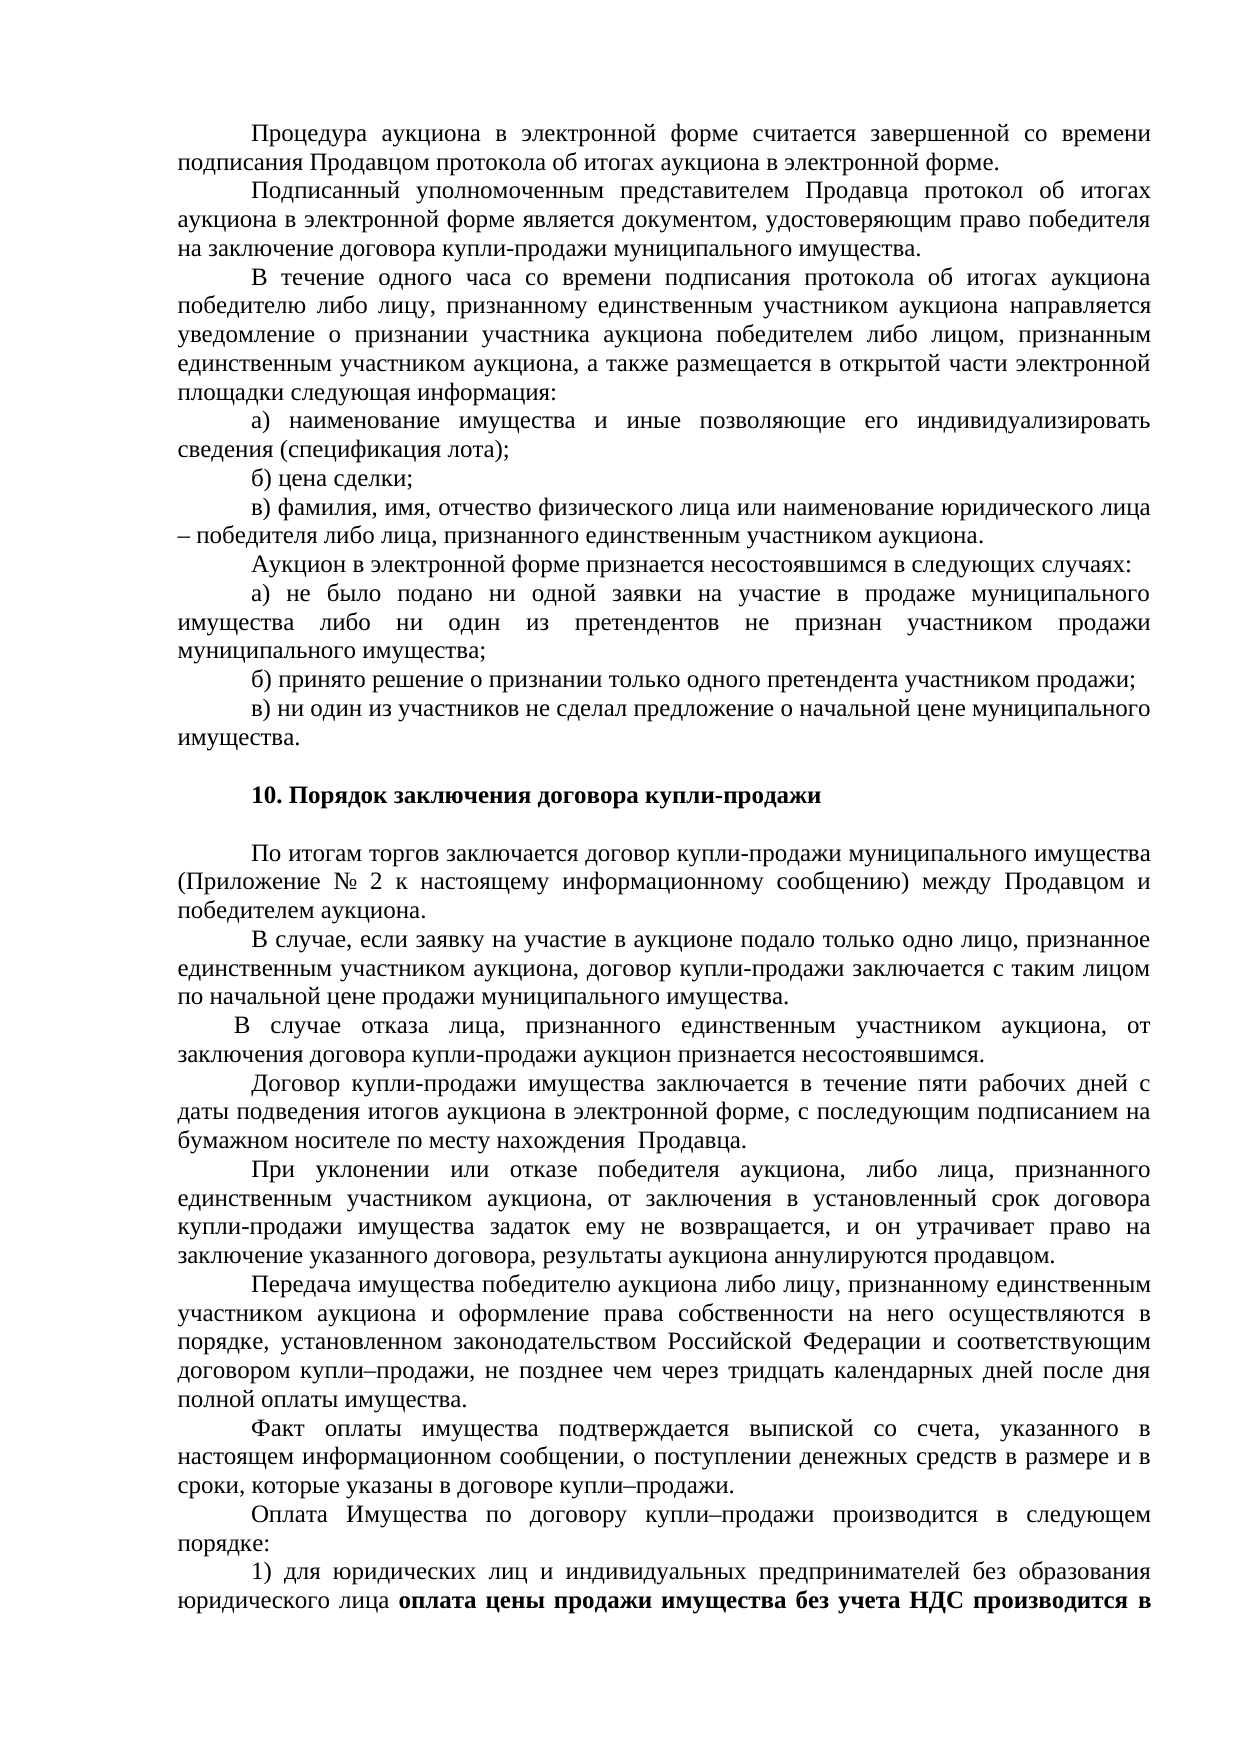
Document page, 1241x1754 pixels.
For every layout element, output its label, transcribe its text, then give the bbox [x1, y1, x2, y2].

text Аукцион в электронной форме признается несостоявшимся в следующих случаях: [177, 549, 1152, 578]
text Договор купли-продажи имущества заключается в течение пяти рабочих дней с даты подведения итогов аукциона в электронной форме, с последующим подписанием на бумажном носителе по месту нахождения Продавца. [177, 1068, 1152, 1154]
text б) принято решение о признании только одного претендента участником продажи; [177, 664, 1152, 693]
text а) не было подано ни одной заявки на участие в продаже муниципального имущества либо ни один из претендентов не признан участником продажи муниципального имущества; [177, 578, 1152, 664]
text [177, 1556, 1152, 1614]
text а) наименование имущества и иные позволяющие его индивидуализировать сведения (спецификация лота); [177, 406, 1152, 463]
text Факт оплаты имущества подтверждается выпиской со счета, указанного в настоящем информационном сообщении, о поступлении денежных средств в размере и в сроки, которые указаны в договоре купли–продажи. [177, 1413, 1152, 1499]
text По итогам торгов заключается договор купли-продажи муниципального имущества (Приложение № 2 к настоящему информационному сообщению) между Продавцом и победителем аукциона. [177, 838, 1152, 924]
text в) ни один из участников не сделал предложение о начальной цене муниципального имущества. [177, 693, 1152, 751]
text Подписанный уполномоченным представителем Продавца протокол об итогах аукциона в электронной форме является документом, удостоверяющим право победителя на заключение договора купли-продажи муниципального имущества. [177, 176, 1152, 262]
text б) цена сделки; [177, 463, 1152, 492]
text в) фамилия, имя, отчество физического лица или наименование юридического лица – победителя либо лица, признанного единственным участником аукциона. [177, 492, 1152, 549]
text 10. Порядок заключения договора купли-продажи [177, 780, 1152, 808]
text Оплата Имущества по договору купли–продажи производится в следующем порядке: [177, 1499, 1152, 1556]
text В случае, если заявку на участие в аукционе подало только одно лицо, признанное единственным участником аукциона, договор купли-продажи заключается с таким лицом по начальной цене продажи муниципального имущества. [177, 924, 1152, 1010]
text В случае отказа лица, признанного единственным участником аукциона, от заключения договора купли-продажи аукцион признается несостоявшимся. [177, 1010, 1152, 1068]
text Процедура аукциона в электронной форме считается завершенной со времени подписания Продавцом протокола об итогах аукциона в электронной форме. [177, 118, 1152, 176]
text В течение одного часа со времени подписания протокола об итогах аукциона победителю либо лицу, признанному единственным участником аукциона направляется уведомление о признании участника аукциона победителем либо лицом, признанным единственным участником аукциона, а также размещается в открытой части электронной площадки следующая информация: [177, 262, 1152, 406]
text Передача имущества победителю аукциона либо лицу, признанному единственным участником аукциона и оформление права собственности на него осуществляются в порядке, установленном законодательством Российской Федерации и соответствующим договором купли–продажи, не позднее чем через тридцать календарных дней после дня полной оплаты имущества. [177, 1269, 1152, 1413]
text При уклонении или отказе победителя аукциона, либо лица, признанного единственным участником аукциона, от заключения в установленный срок договора купли-продажи имущества задаток ему не возвращается, и он утрачивает право на заключение указанного договора, результаты аукциона аннулируются продавцом. [177, 1154, 1152, 1269]
